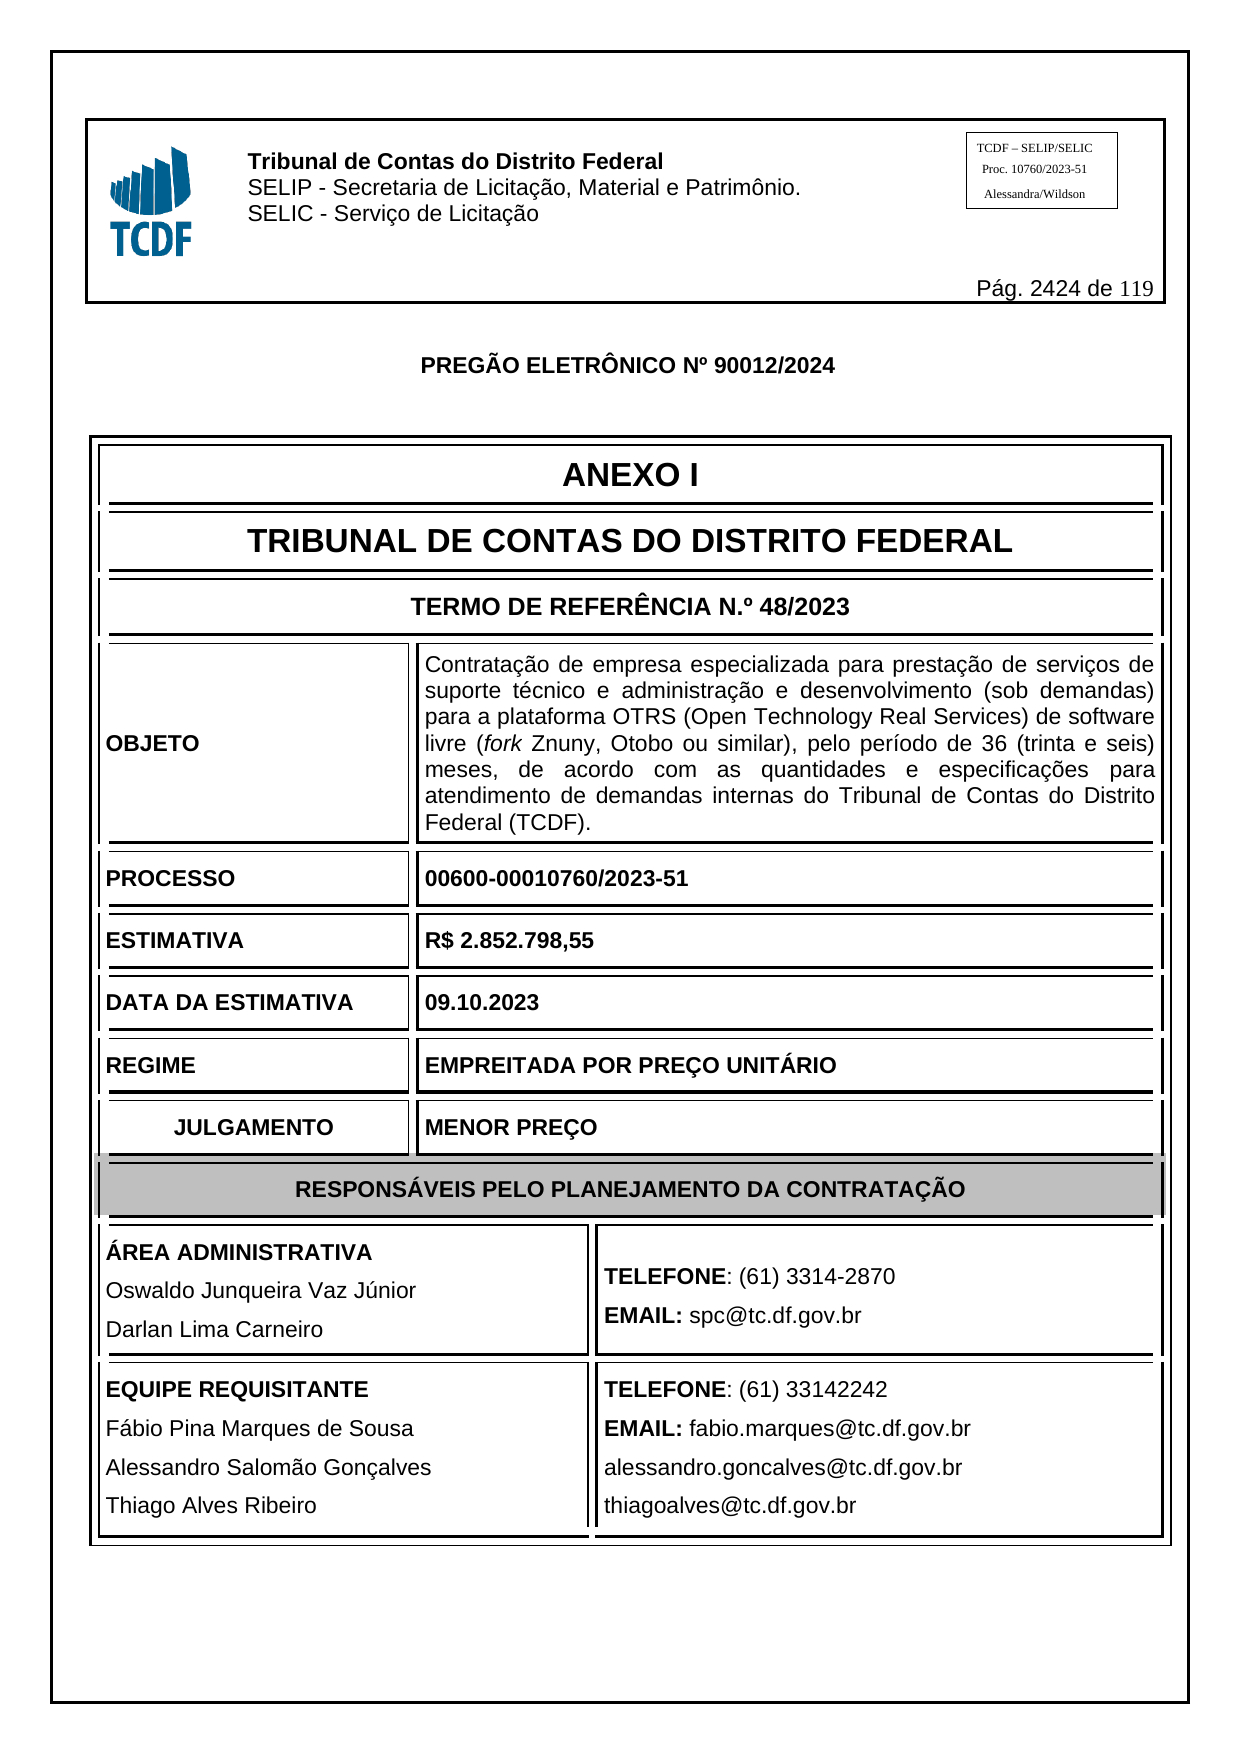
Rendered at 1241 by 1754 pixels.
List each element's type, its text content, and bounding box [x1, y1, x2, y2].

table_cell 09.10.2023 [413, 966, 1166, 1028]
picture [95, 143, 206, 259]
table_cell EMPREITADA POR PREÇO UNITÁRIO [413, 1028, 1166, 1090]
table_cell EQUIPE REQUISITANTE Fábio Pina Marques de Sousa Alessandro Salomão Gonçalves Thiago Alves Ribeiro [94, 1353, 593, 1535]
table_cell REGIME [94, 1028, 413, 1090]
table_cell TERMO DE REFERÊNCIA N.º 48/2023 [94, 569, 1166, 633]
table_cell ÁREA ADMINISTRATIVA Oswaldo Junqueira Vaz Júnior Darlan Lima Carneiro [94, 1215, 593, 1352]
table_cell Contratação de empresa especializada para prestação de serviços de suporte técnico e administração e desenvolvimento (sob demandas) para a plataforma OTRS (Open Technology Real Services) de software livre (fork Znuny, Otobo ou similar), pelo período de 36 (trinta e seis) meses, de acordo com as quantidades e especificações para atendimento de demandas internas do Tribunal de Contas do Distrito Federal (TCDF). [413, 633, 1166, 841]
table_cell DATA DA ESTIMATIVA [94, 966, 413, 1028]
table_cell ESTIMATIVA [94, 904, 413, 966]
text PREGÃO ELETRÔNICO Nº 90012/2024 [89, 352, 1167, 379]
table_cell JULGAMENTO [94, 1090, 413, 1153]
table_cell TELEFONE: (61) 33142242 EMAIL: fabio.marques@tc.df.gov.br alessandro.goncalves@tc.df.gov.br thiagoalves@tc.df.gov.br [593, 1353, 1166, 1535]
table_cell RESPONSÁVEIS PELO PLANEJAMENTO DA CONTRATAÇÃO [94, 1153, 1166, 1215]
table_cell PROCESSO [94, 841, 413, 903]
table_cell MENOR PREÇO [413, 1090, 1166, 1153]
table_cell 00600-00010760/2023-51 [413, 841, 1166, 903]
table_cell TELEFONE: (61) 3314-2870 EMAIL: spc@tc.df.gov.br [593, 1215, 1166, 1352]
table_header ANEXO I [94, 438, 1166, 502]
table_cell TRIBUNAL DE CONTAS DO DISTRITO FEDERAL [94, 502, 1166, 569]
table_cell R$ 2.852.798,55 [413, 904, 1166, 966]
table_cell OBJETO [94, 633, 413, 841]
